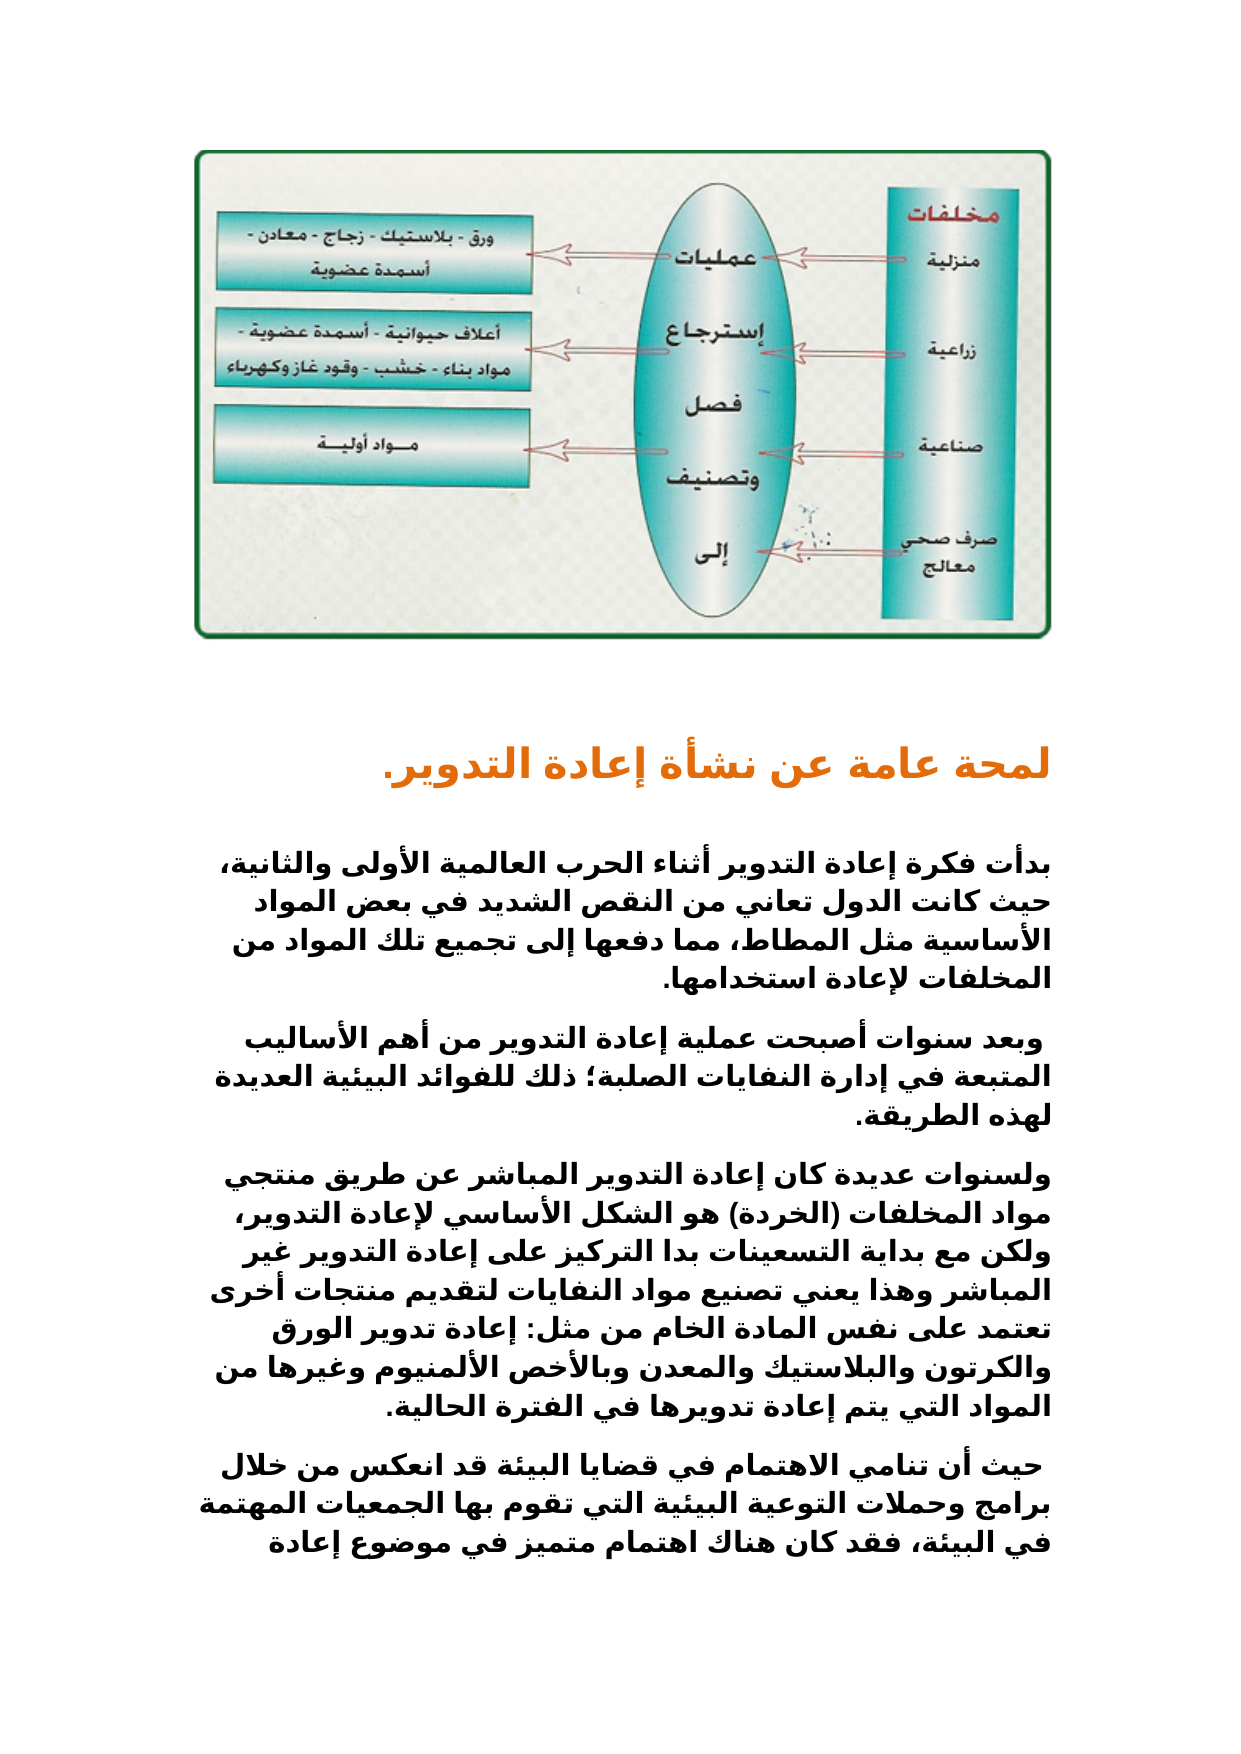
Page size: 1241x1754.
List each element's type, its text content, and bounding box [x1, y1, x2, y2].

text بدأت فكرة إعادة التدوير أثناء الحرب العالمية الأولى والثانية، حيث كانت الدول تعاني من النقص الشديد في بعض المواد الأساسية مثل المطاط، مما دفعها إلى تجميع تلك المواد من المخلفات لإعادة استخدامها. [187, 807, 1053, 995]
text ولسنوات عديدة كان إعادة التدوير المباشر عن طريق منتجي مواد المخلفات (الخردة) هو الشكل الأساسي لإعادة التدوير، ولكن مع بداية التسعينات بدا التركيز على إعادة التدوير غير المباشر وهذا يعني تصنيع مواد النفايات لتقديم منتجات أخرى تعتمد على نفس المادة الخام من مثل: إعادة تدوير الورق والكرتون والبلاستيك والمعدن وبالأخص الألمنيوم وغيرها من المواد التي يتم إعادة تدويرها في الفترة الحالية. [187, 1157, 1053, 1422]
text لمحة عامة عن نشأة إعادة التدوير. [187, 740, 1053, 788]
text وبعد سنوات أصبحت عملية إعادة التدوير من أهم الأساليب المتبعة في إدارة النفايات الصلبة؛ ذلك للفوائد البيئية العديدة لهذه الطريقة. [187, 1021, 1053, 1131]
picture [193, 150, 1053, 644]
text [187, 1448, 1053, 1558]
